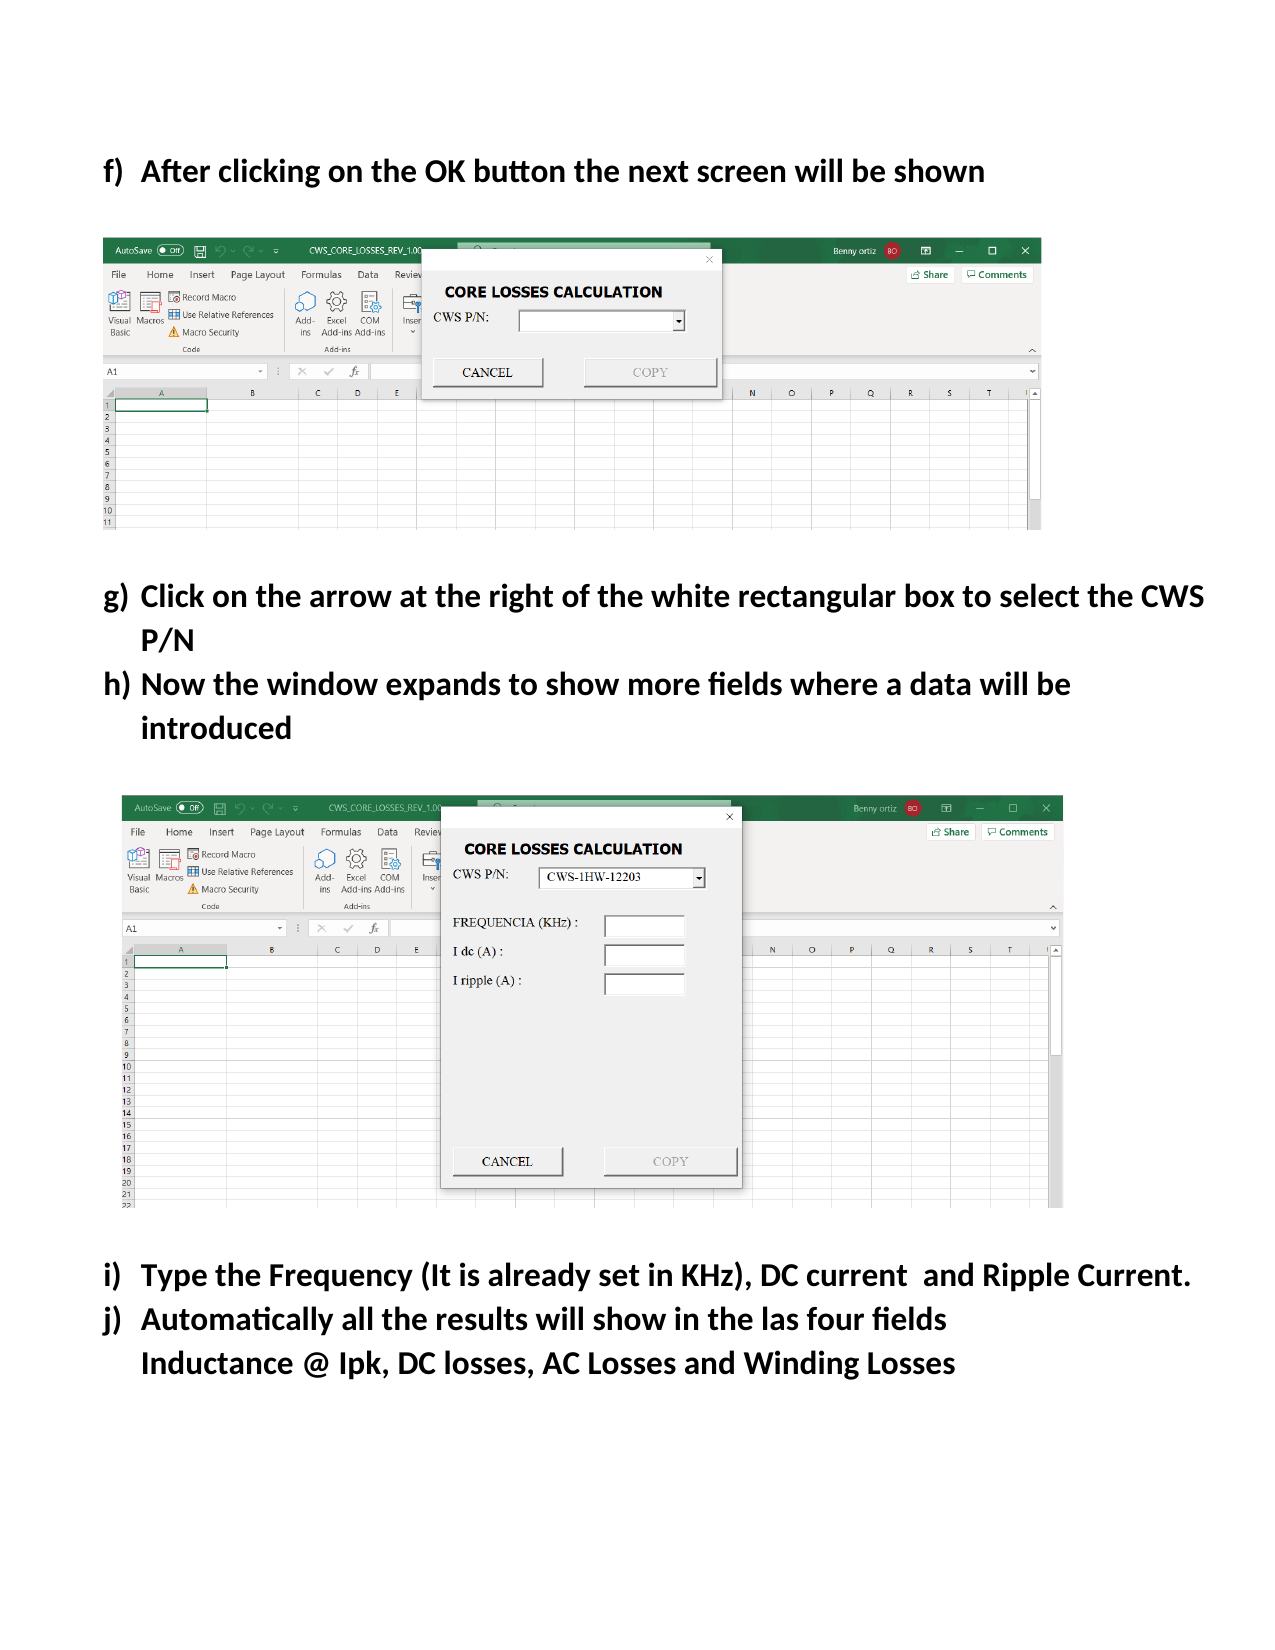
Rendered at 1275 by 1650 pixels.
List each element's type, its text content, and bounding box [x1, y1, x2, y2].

list After clicking on the OK button the next screen will be shown [103, 150, 1228, 191]
list Click on the arrow at the right of the white rectangular box to select the CWS P/N [103, 575, 1228, 660]
list Now the window expands to show more fields where a data will be introduced [103, 663, 1228, 748]
list Inductance @ Ipk, DC losses, AC Losses and Winding Losses [141, 1342, 1228, 1383]
picture [103, 237, 1042, 530]
list Automatically all the results will show in the las four fields [103, 1298, 1228, 1339]
list Type the Frequency (It is already set in KHz), DC current and Ripple Current. [103, 1254, 1228, 1295]
picture [121, 795, 1064, 1208]
